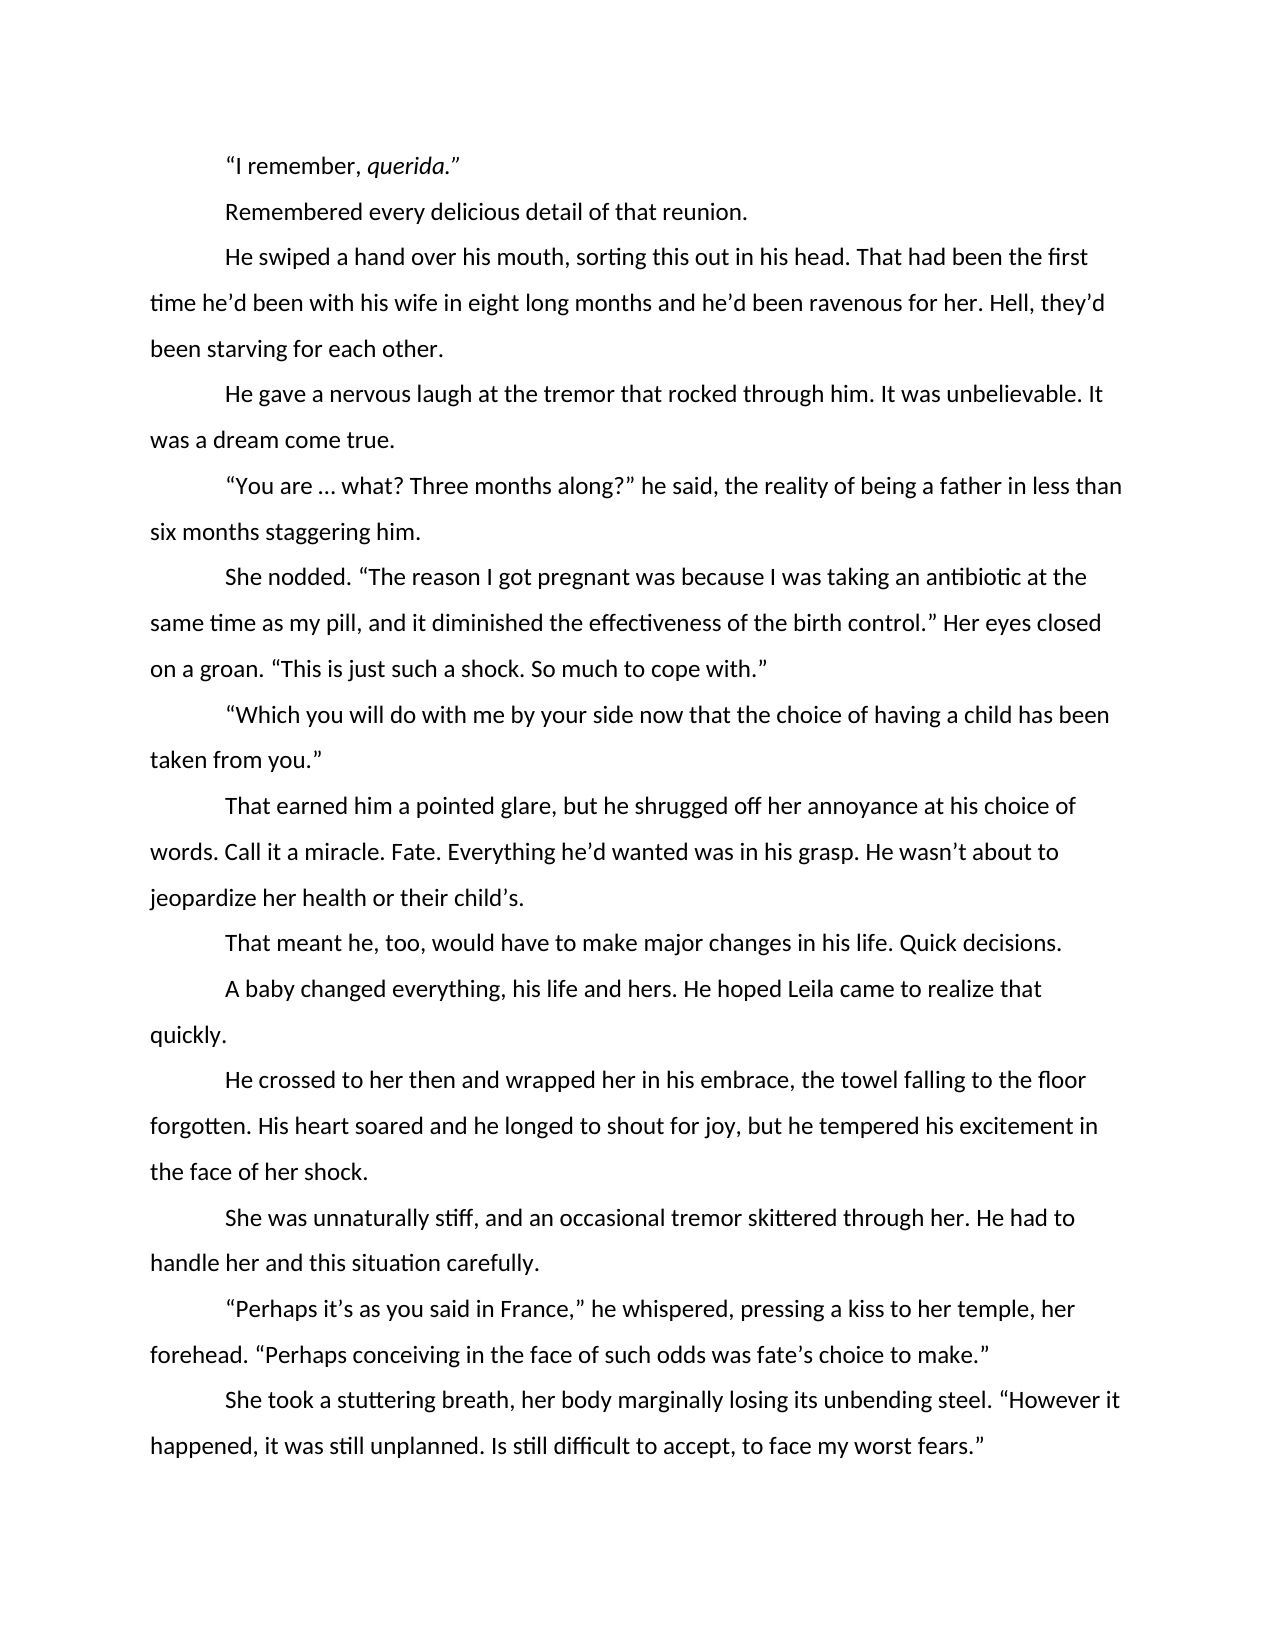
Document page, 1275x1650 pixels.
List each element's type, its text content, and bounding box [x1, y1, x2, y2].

text “Which you will do with me by your side now that the choice of having a child has been taken from you.” [150, 699, 1125, 775]
text That earned him a pointed glare, but he shrugged off her annoyance at his choice of words. Call it a miracle. Fate. Everything he’d wanted was in his grasp. He wasn’t about to jeopardize her health or their child’s. [150, 790, 1125, 912]
text “I remember, querida.” [150, 150, 1125, 181]
text “Perhaps it’s as you said in France,” he whispered, pressing a kiss to her temple, her forehead. “Perhaps conceiving in the face of such odds was fate’s choice to make.” [150, 1293, 1125, 1369]
text She was unnaturally stiff, and an occasional tremor skittered through her. He had to handle her and this situation carefully. [150, 1202, 1125, 1278]
text He gave a nervous laugh at the tremor that rocked through him. It was unbelievable. It was a dream come true. [150, 379, 1125, 455]
text She took a stuttering breath, her body marginally losing its unbending steel. “However it happened, it was still unplanned. Is still difficult to accept, to face my worst fears.” [150, 1385, 1125, 1461]
text “You are … what? Three months along?” he said, the reality of being a father in less than six months staggering him. [150, 470, 1125, 546]
text That meant he, too, would have to make major changes in his life. Quick decisions. [150, 927, 1125, 958]
text He swiped a hand over his mouth, sorting this out in his head. That had been the first time he’d been with his wife in eight long months and he’d been ravenous for her. Hell, they’d been starving for each other. [150, 241, 1125, 363]
text A baby changed everything, his life and hers. He hoped Leila came to realize that quickly. [150, 973, 1125, 1049]
text Remembered every delicious detail of that reunion. [150, 196, 1125, 226]
text She nodded. “The reason I got pregnant was because I was taking an antibiotic at the same time as my pill, and it diminished the effectiveness of the birth control.” Her eyes closed on a groan. “This is just such a shock. So much to cope with.” [150, 562, 1125, 683]
text He crossed to her then and wrapped her in his embrace, the towel falling to the floor forgotten. His heart soared and he longed to shout for joy, but he tempered his excitement in the face of her shock. [150, 1064, 1125, 1187]
